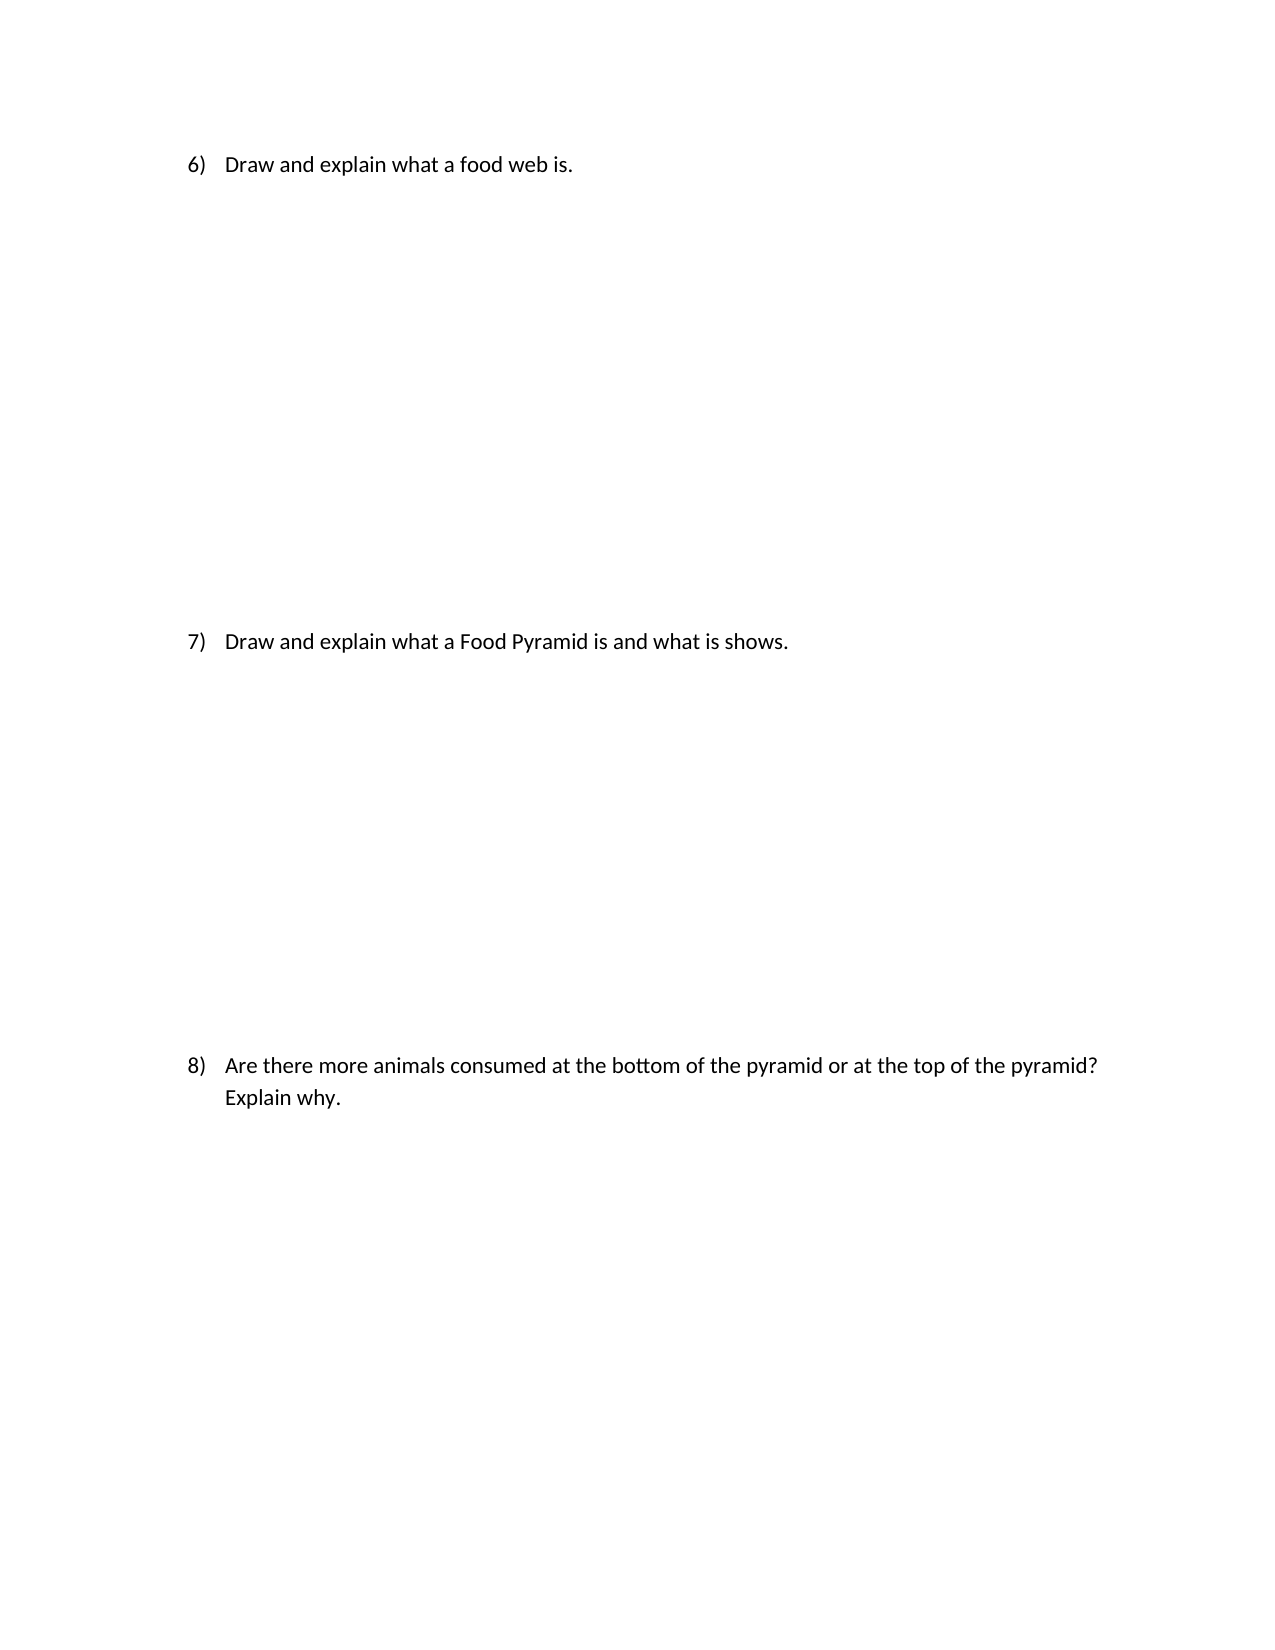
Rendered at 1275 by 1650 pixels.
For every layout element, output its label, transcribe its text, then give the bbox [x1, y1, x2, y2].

list Are there more animals consumed at the bottom of the pyramid or at the top of the pyramid? Explain why. [187, 1051, 1125, 1112]
list Draw and explain what a food web is. [187, 150, 1125, 178]
list Draw and explain what a Food Pyramid is and what is shows. [187, 627, 1125, 655]
